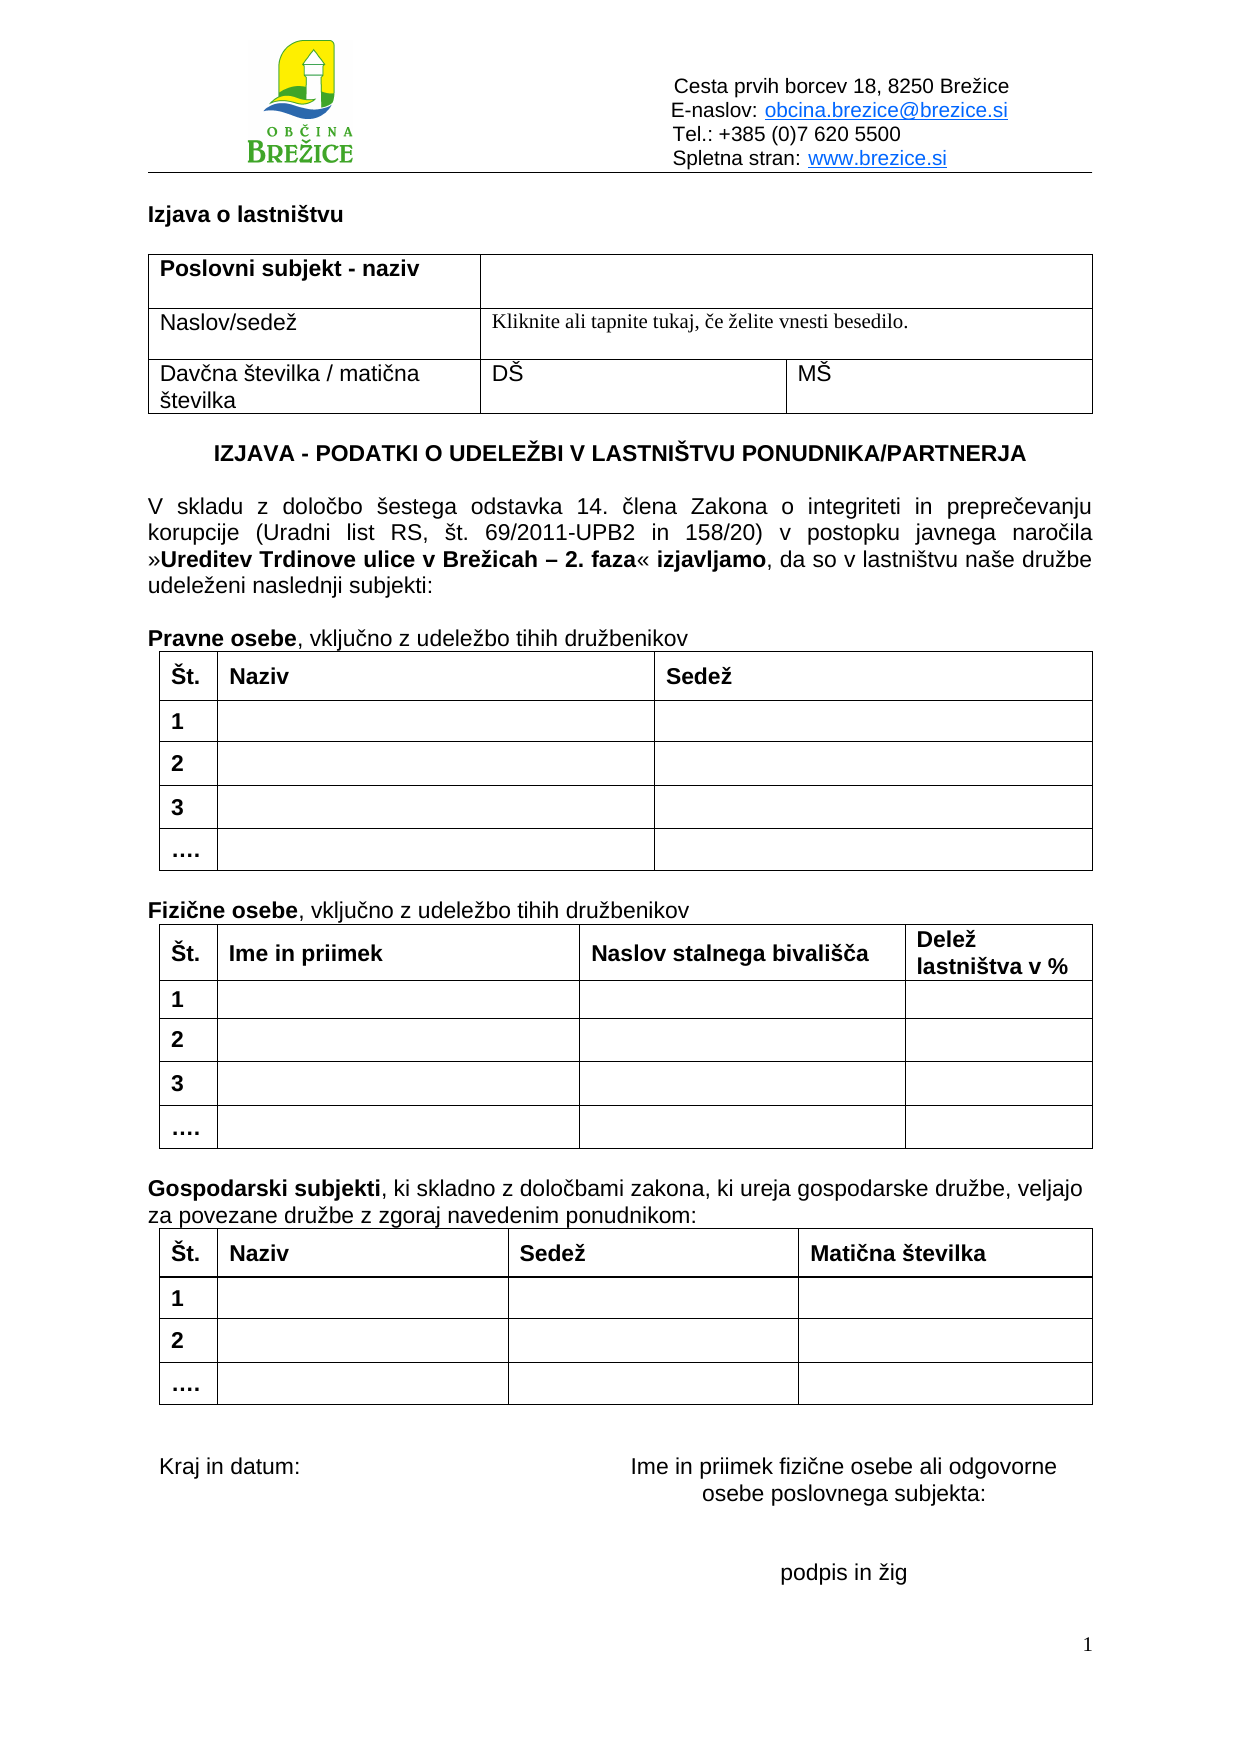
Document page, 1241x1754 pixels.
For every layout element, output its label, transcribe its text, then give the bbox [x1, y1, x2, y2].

table_cell 2 [160, 1319, 217, 1362]
table_cell [655, 829, 1092, 870]
table_header Naziv [218, 652, 654, 699]
table_cell 2 [160, 1019, 217, 1061]
table_header Ime in priimek [218, 925, 579, 980]
table_cell [906, 1019, 1092, 1061]
table_cell [509, 1363, 798, 1404]
table_cell [580, 1106, 905, 1148]
table_cell [509, 1319, 798, 1362]
table_cell Davčna številka / matična številka [149, 360, 480, 413]
table_cell [580, 981, 905, 1017]
table_header Ime in priimek fizične osebe ali odgovorne osebe poslovnega subjekta: podpis in žig [595, 1453, 1092, 1585]
text Fizične osebe, vključno z udeležbo tihih družbenikov [148, 897, 1092, 924]
table_cell …. [160, 1363, 217, 1404]
table_cell [218, 1319, 508, 1362]
table_cell 3 [160, 1062, 217, 1105]
text IZJAVA - PODATKI O UDELEŽBI V LASTNIŠTVU PONUDNIKA/PARTNERJA [148, 440, 1092, 467]
table_header Št. [160, 925, 217, 980]
text Izjava o lastništvu [148, 201, 1092, 228]
table_cell [218, 1278, 508, 1318]
table_header Sedež [655, 652, 1092, 699]
table_cell …. [160, 829, 217, 870]
table_header Naslov stalnega bivališča [580, 925, 905, 980]
table_cell [799, 1319, 1092, 1362]
picture [247, 40, 353, 163]
table_header Sedež [509, 1229, 798, 1276]
table_header Matična številka [799, 1229, 1092, 1276]
table_cell [218, 786, 654, 828]
table_cell [218, 981, 579, 1017]
table_header Poslovni subjekt - naziv [149, 255, 480, 308]
table_header Št. [160, 652, 217, 699]
table_cell [906, 1106, 1092, 1148]
table_cell [481, 309, 1092, 359]
table_cell [218, 701, 654, 741]
table_header Naziv [218, 1229, 508, 1276]
table_cell [218, 1062, 579, 1105]
table_cell [509, 1278, 798, 1318]
table_cell [580, 1062, 905, 1105]
table_cell DŠ [481, 360, 786, 413]
table_cell 1 [160, 981, 217, 1017]
text Pravne osebe, vključno z udeležbo tihih družbenikov [148, 625, 1092, 651]
table_cell Naslov/sedež [149, 309, 480, 359]
text V skladu z določbo šestega odstavka 14. člena Zakona o integriteti in preprečevanju korupcije (Uradni list RS, št. 69/2011-UPB2 in 158/20) v postopku javnega naročila »Ureditev Trdinove ulice v Brežicah – 2. faza« izjavljamo, da so v lastništvu naše družbe udeleženi naslednji subjekti: [148, 493, 1092, 598]
table_header Delež lastništva v % [906, 925, 1092, 980]
table_cell [906, 981, 1092, 1017]
text Gospodarski subjekti, ki skladno z določbami zakona, ki ureja gospodarske družbe, veljajo za povezane družbe z zgoraj navedenim ponudnikom: [148, 1175, 1092, 1228]
table_cell [655, 786, 1092, 828]
table_cell [218, 829, 654, 870]
table_cell [799, 1363, 1092, 1404]
table_cell [655, 742, 1092, 785]
table_cell 2 [160, 742, 217, 785]
table_cell [218, 1363, 508, 1404]
table_header Kraj in datum: [148, 1453, 595, 1585]
table_cell [799, 1278, 1092, 1318]
table_cell [218, 1019, 579, 1061]
table_cell [906, 1062, 1092, 1105]
table_cell …. [160, 1106, 217, 1148]
table_header Št. [160, 1229, 217, 1276]
table_cell 1 [160, 701, 217, 741]
table_cell [655, 701, 1092, 741]
table_cell 1 [160, 1278, 217, 1318]
table_header [481, 255, 1092, 308]
table_cell MŠ [787, 360, 1092, 413]
table_cell [218, 742, 654, 785]
table_cell [580, 1019, 905, 1061]
table_cell 3 [160, 786, 217, 828]
table_cell [218, 1106, 579, 1148]
